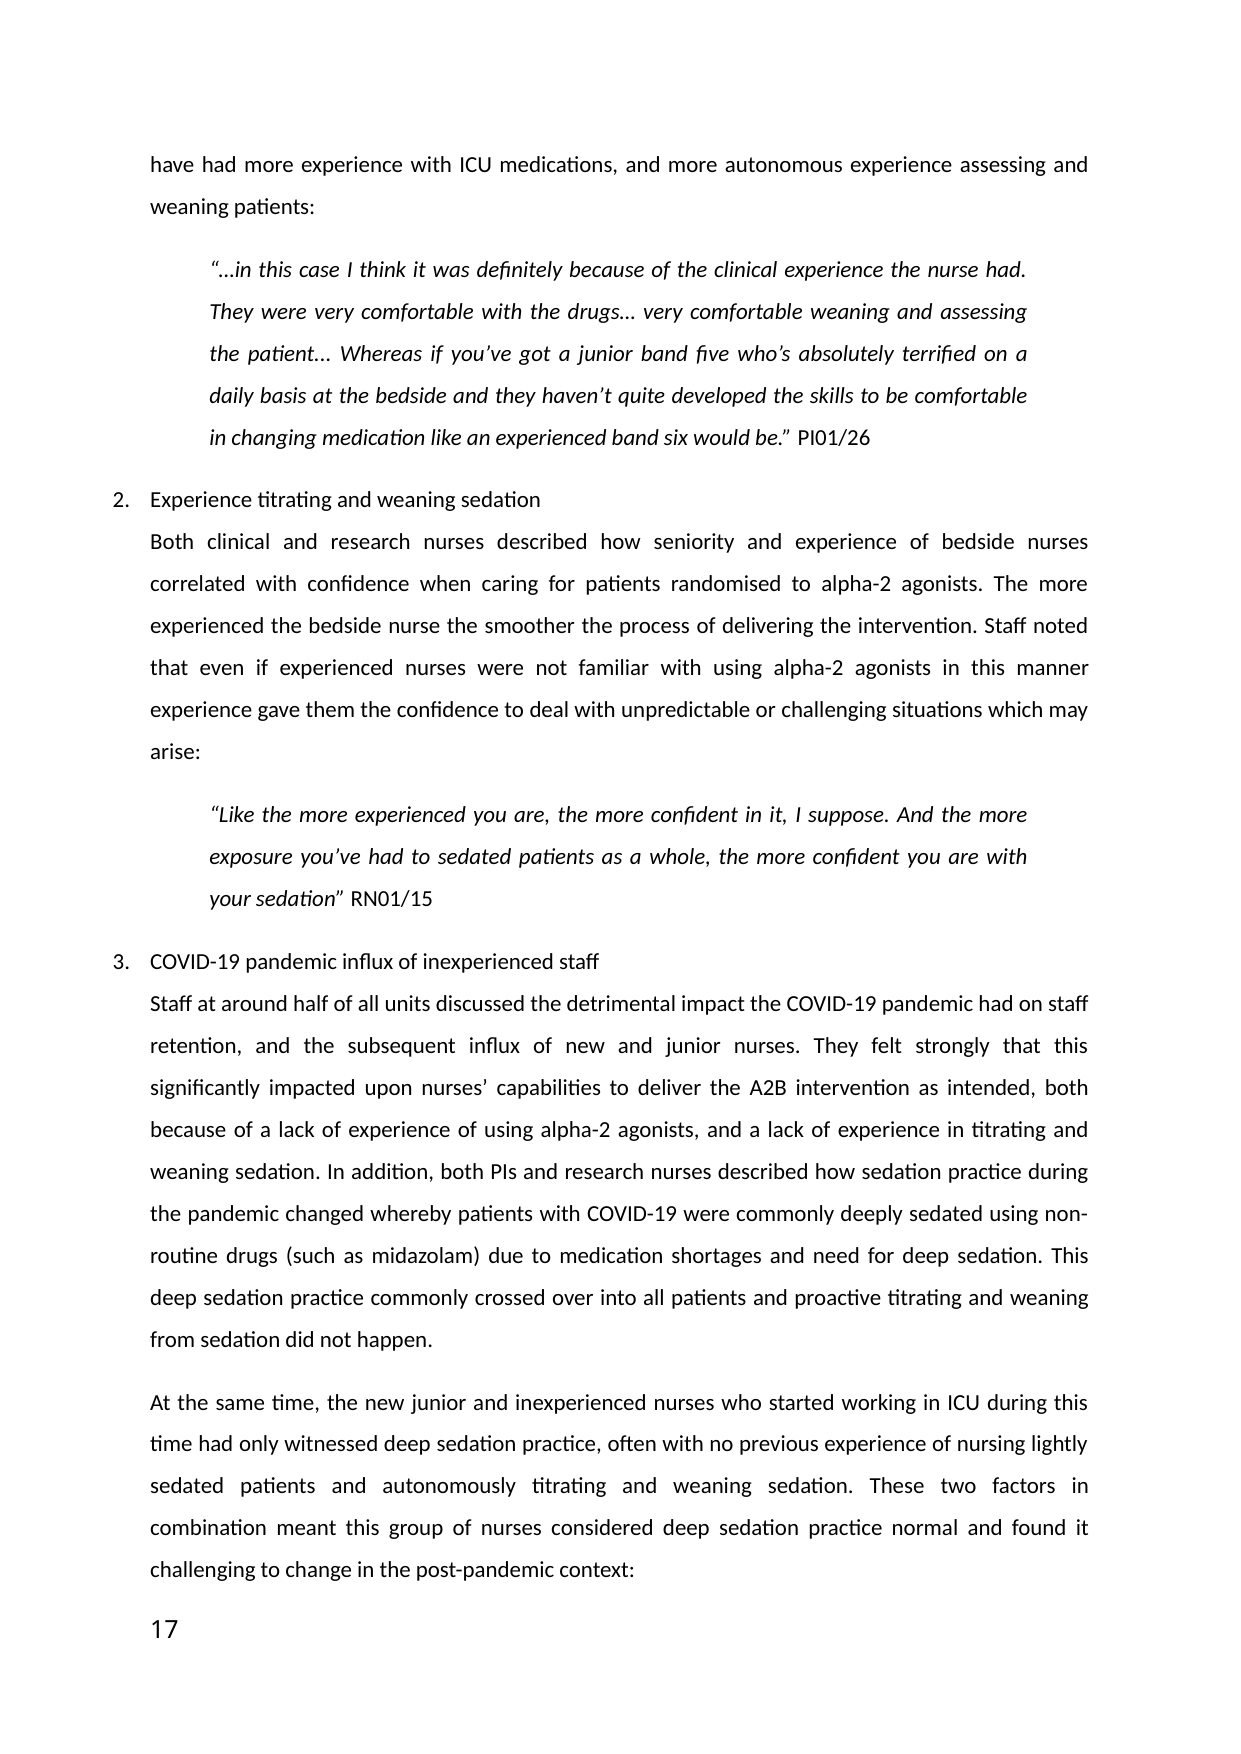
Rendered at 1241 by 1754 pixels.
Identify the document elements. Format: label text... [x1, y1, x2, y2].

list Experience titrating and weaning sedation [112, 486, 1090, 513]
list COVID-19 pandemic influx of inexperienced staff [112, 947, 1090, 975]
text Both clinical and research nurses described how seniority and experience of bedside nurses correlated with confidence when caring for patients randomised to alpha-2 agonists. The more experienced the bedside nurse the smoother the process of delivering the intervention. Staff noted that even if experienced nurses were not familiar with using alpha-2 agonists in this manner experience gave them the confidence to deal with unpredictable or challenging situations which may arise: [150, 527, 1090, 765]
text “Like the more experienced you are, the more confident in it, I suppose. And the more exposure you’ve had to sedated patients as a whole, the more confident you are with your sedation” RN01/15 [209, 800, 1031, 912]
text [150, 150, 1090, 220]
text “…in this case I think it was definitely because of the clinical experience the nurse had. They were very comfortable with the drugs… very comfortable weaning and assessing the patient... Whereas if you’ve got a junior band five who’s absolutely terrified on a daily basis at the bedside and they haven’t quite developed the skills to be comfortable in changing medication like an experienced band six would be.” PI01/26 [209, 255, 1031, 451]
text At the same time, the new junior and inexperienced nurses who started working in ICU during this time had only witnessed deep sedation practice, often with no previous experience of nursing lightly sedated patients and autonomously titrating and weaning sedation. These two factors in combination meant this group of nurses considered deep sedation practice normal and found it challenging to change in the post-pandemic context: [150, 1388, 1090, 1583]
text Staff at around half of all units discussed the detrimental impact the COVID-19 pandemic had on staff retention, and the subsequent influx of new and junior nurses. They felt strongly that this significantly impacted upon nurses’ capabilities to deliver the A2B intervention as intended, both because of a lack of experience of using alpha-2 agonists, and a lack of experience in titrating and weaning sedation. In addition, both PIs and research nurses described how sedation practice during the pandemic changed whereby patients with COVID-19 were commonly deeply sedated using non-routine drugs (such as midazolam) due to medication shortages and need for deep sedation. This deep sedation practice commonly crossed over into all patients and proactive titrating and weaning from sedation did not happen. [150, 989, 1090, 1353]
